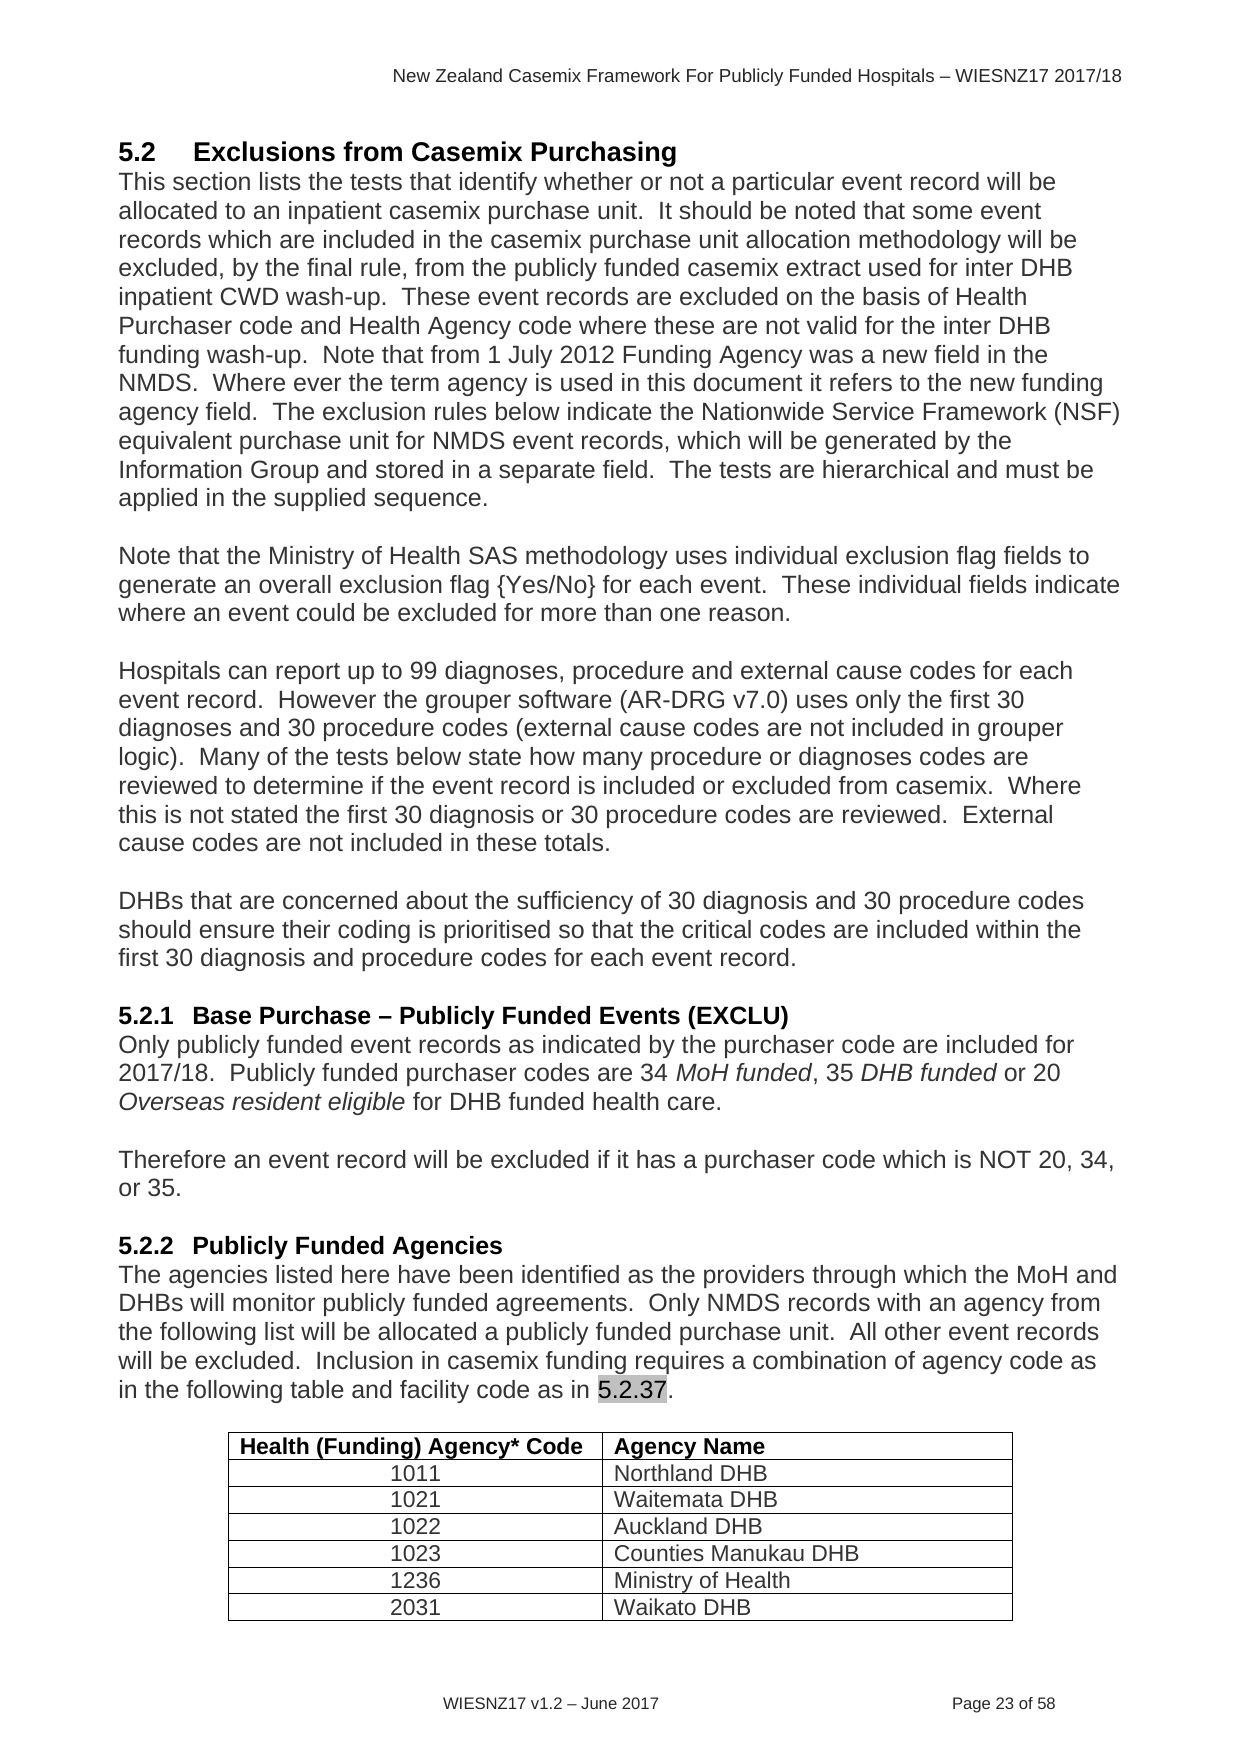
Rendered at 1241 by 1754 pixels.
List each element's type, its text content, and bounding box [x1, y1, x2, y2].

table_cell Counties Manukau DHB [603, 1541, 1012, 1566]
table_cell 1236 [229, 1568, 602, 1593]
table_cell 2031 [229, 1594, 602, 1620]
text This section lists the tests that identify whether or not a particular event record will be allocated to an inpatient casemix purchase unit. It should be noted that some event records which are included in the casemix purchase unit allocation methodology will be excluded, by the final rule, from the publicly funded casemix extract used for inter DHB inpatient CWD wash-up. These event records are excluded on the basis of Health Purchaser code and Health Agency code where these are not valid for the inter DHB funding wash-up. Note that from 1 July 2012 Funding Agency was a new field in the NMDS. Where ever the term agency is used in this document it refers to the new funding agency field. The exclusion rules below indicate the Nationwide Service Framework (NSF) equivalent purchase unit for NMDS event records, which will be generated by the Information Group and stored in a separate field. The tests are hierarchical and must be applied in the supplied sequence. [118, 167, 1122, 512]
table_cell Waikato DHB [603, 1594, 1012, 1620]
subtitle Base Purchase – Publicly Funded Events (EXCLU) [118, 1001, 1122, 1029]
table_cell Waitemata DHB [603, 1487, 1012, 1513]
text Note that the Ministry of Health SAS methodology uses individual exclusion flag fields to generate an overall exclusion flag {Yes/No} for each event. These individual fields indicate where an event could be excluded for more than one reason. [118, 541, 1122, 627]
table_cell 1011 [229, 1460, 602, 1486]
table_cell 1021 [229, 1487, 602, 1513]
table_cell Ministry of Health [603, 1568, 1012, 1593]
text DHBs that are concerned about the sufficiency of 30 diagnosis and 30 procedure codes should ensure their coding is prioritised so that the critical codes are included within the first 30 diagnosis and procedure codes for each event record. [118, 886, 1122, 972]
text The agencies listed here have been identified as the providers through which the MoH and DHBs will monitor publicly funded agreements. Only NMDS records with an agency from the following list will be allocated a publicly funded purchase unit. All other event records will be excluded. Inclusion in casemix funding requires a combination of agency code as in the following table and facility code as in 5.2.37. [118, 1259, 1122, 1403]
text Therefore an event record will be excluded if it has a purchaser code which is NOT 20, 34, or 35. [118, 1144, 1122, 1202]
text Only publicly funded event records as indicated by the purchaser code are included for 2017/18. Publicly funded purchaser codes are 34 MoH funded, 35 DHB funded or 20 Overseas resident eligible for DHB funded health care. [118, 1029, 1122, 1116]
subtitle Publicly Funded Agencies [118, 1231, 1122, 1259]
table_cell 1023 [229, 1541, 602, 1566]
table_header Health (Funding) Agency* Code [229, 1433, 602, 1459]
text Hospitals can report up to 99 diagnoses, procedure and external cause codes for each event record. However the grouper software (AR-DRG v7.0) uses only the first 30 diagnoses and 30 procedure codes (external cause codes are not included in grouper logic). Many of the tests below state how many procedure or diagnoses codes are reviewed to determine if the event record is included or excluded from casemix. Where this is not stated the first 30 diagnosis or 30 procedure codes are reviewed. External cause codes are not included in these totals. [118, 656, 1122, 857]
table_cell 1022 [229, 1514, 602, 1539]
subtitle Exclusions from Casemix Purchasing [118, 136, 1122, 167]
table_cell Northland DHB [603, 1460, 1012, 1486]
table_cell Auckland DHB [603, 1514, 1012, 1539]
table_header Agency Name [603, 1433, 1012, 1459]
